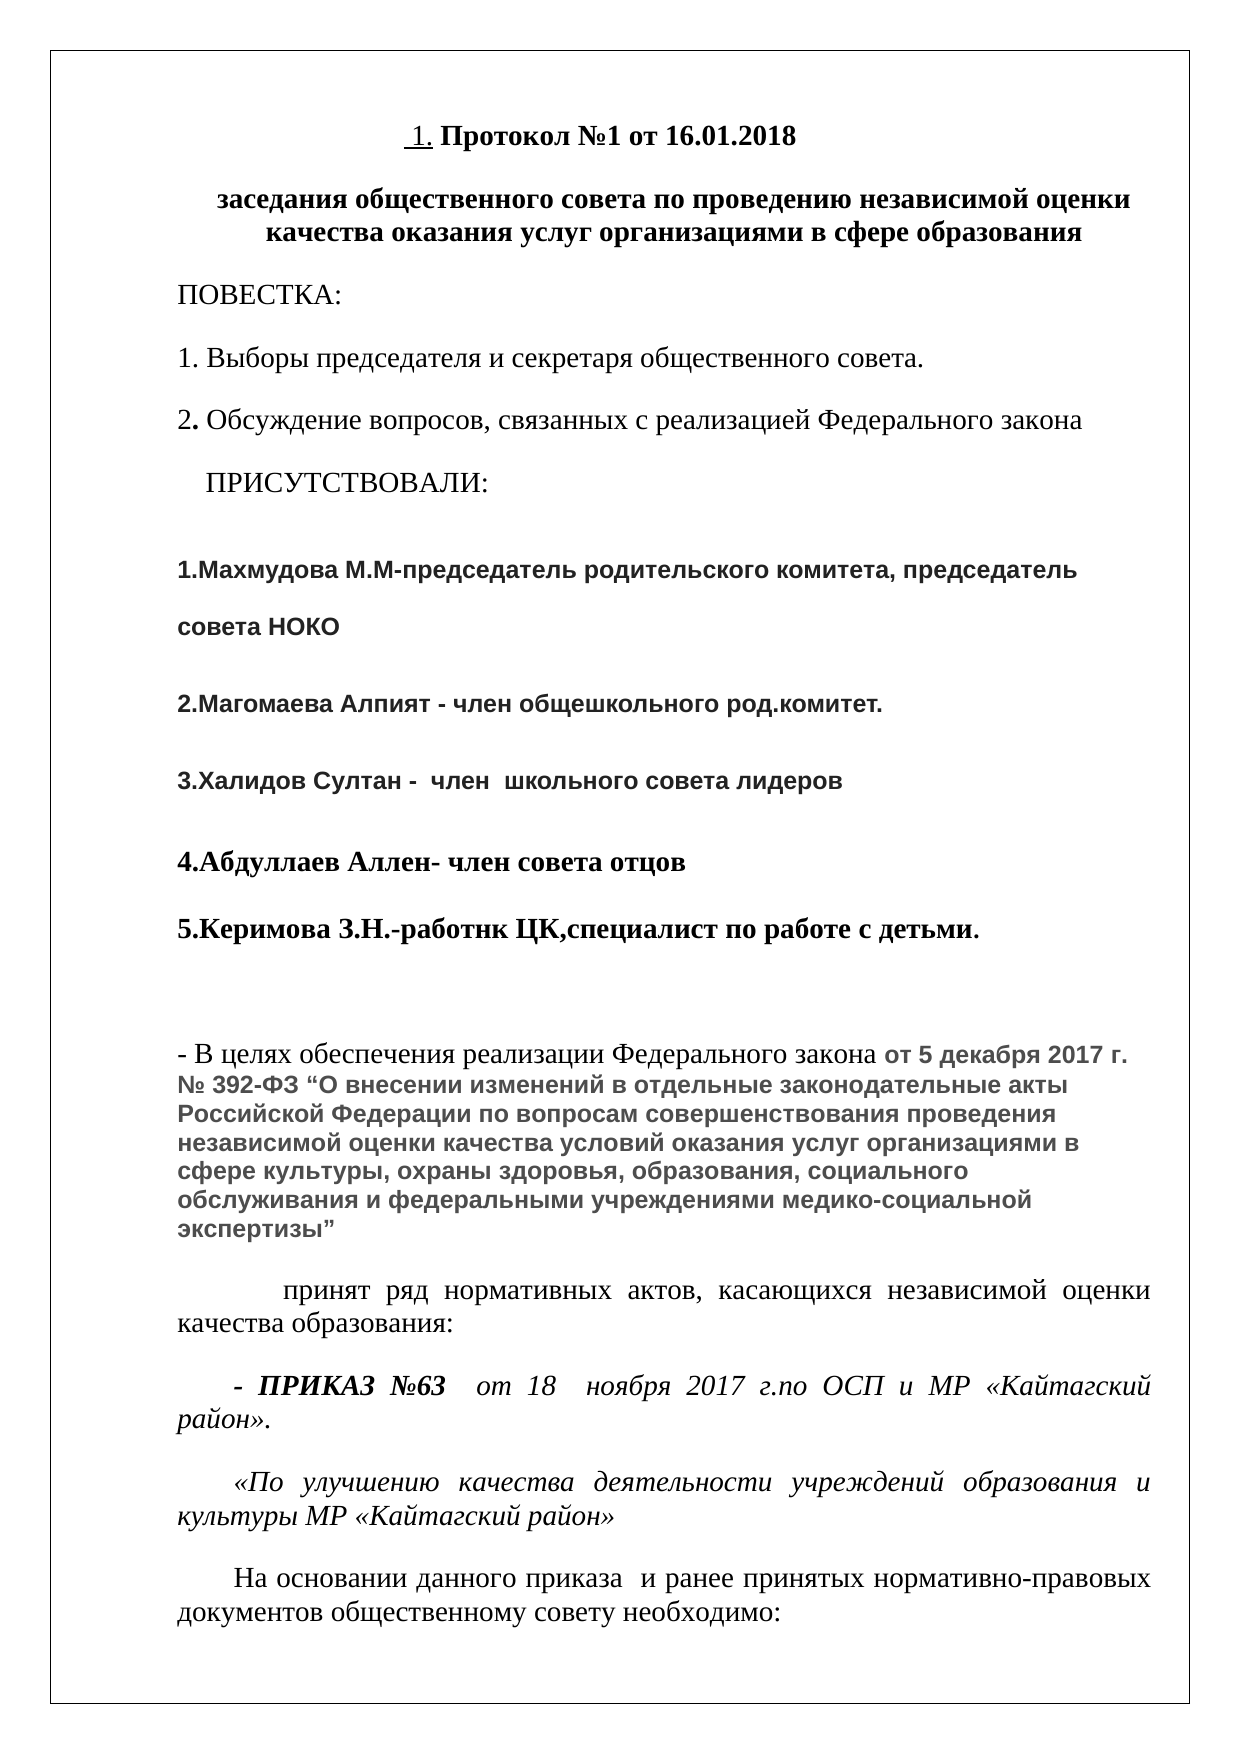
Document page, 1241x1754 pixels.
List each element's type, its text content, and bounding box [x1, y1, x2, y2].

text заседания общественного совета по проведению независимой оценки качества оказания услуг организациями в сфере образования [177, 181, 1171, 248]
text принят ряд нормативных актов, касающихся независимой оценки качества образования: [177, 1272, 1152, 1339]
text 5.Керимова З.Н.-работнк ЦК,специалист по работе с детьми. [177, 911, 1152, 945]
text «По улучшению качества деятельности учреждений образования и культуры МР «Кайтагский район» [177, 1464, 1152, 1531]
text 1. Протокол №1 от 16.01.2018 [214, 118, 1171, 152]
text На основании данного приказа и ранее принятых нормативно-правовых документов общественному совету необходимо: [177, 1561, 1152, 1628]
text - В целях обеспечения реализации Федерального закона от 5 декабря 2017 г. № 392-ФЗ “О внесении изменений в отдельные законодательные акты Российской Федерации по вопросам совершенствования проведения независимой оценки качества условий оказания услуг организациями в сфере культуры, охраны здоровья, образования, социального обслуживания и федеральными учреждениями медико-социальной экспертизы” [177, 1037, 1152, 1243]
text 4.Абдуллаев Аллен- член совета отцов [177, 844, 1152, 878]
text 1.​ Выборы председателя и секретаря общественного совета. [177, 340, 1152, 373]
text ПРИСУТСТВОВАЛИ: [121, 465, 1171, 499]
text - ПРИКАЗ №63 от 18 ноября 2017 г.по ОСП и МР «Кайтагский район». [177, 1368, 1152, 1435]
text 2.​ Обсуждение вопросов, связанных с реализацией Федерального закона [177, 402, 1152, 436]
text 1.Махмудова М.М-председатель родительского комитета, председатель совета НОКО [177, 528, 1152, 640]
text 3.Халидов Султан - член школьного совета лидеров [177, 738, 1152, 794]
text 2.Магомаева Алпият - член общешкольного род.комитет. [177, 661, 1152, 717]
text ПОВЕСТКА: [177, 277, 1152, 311]
